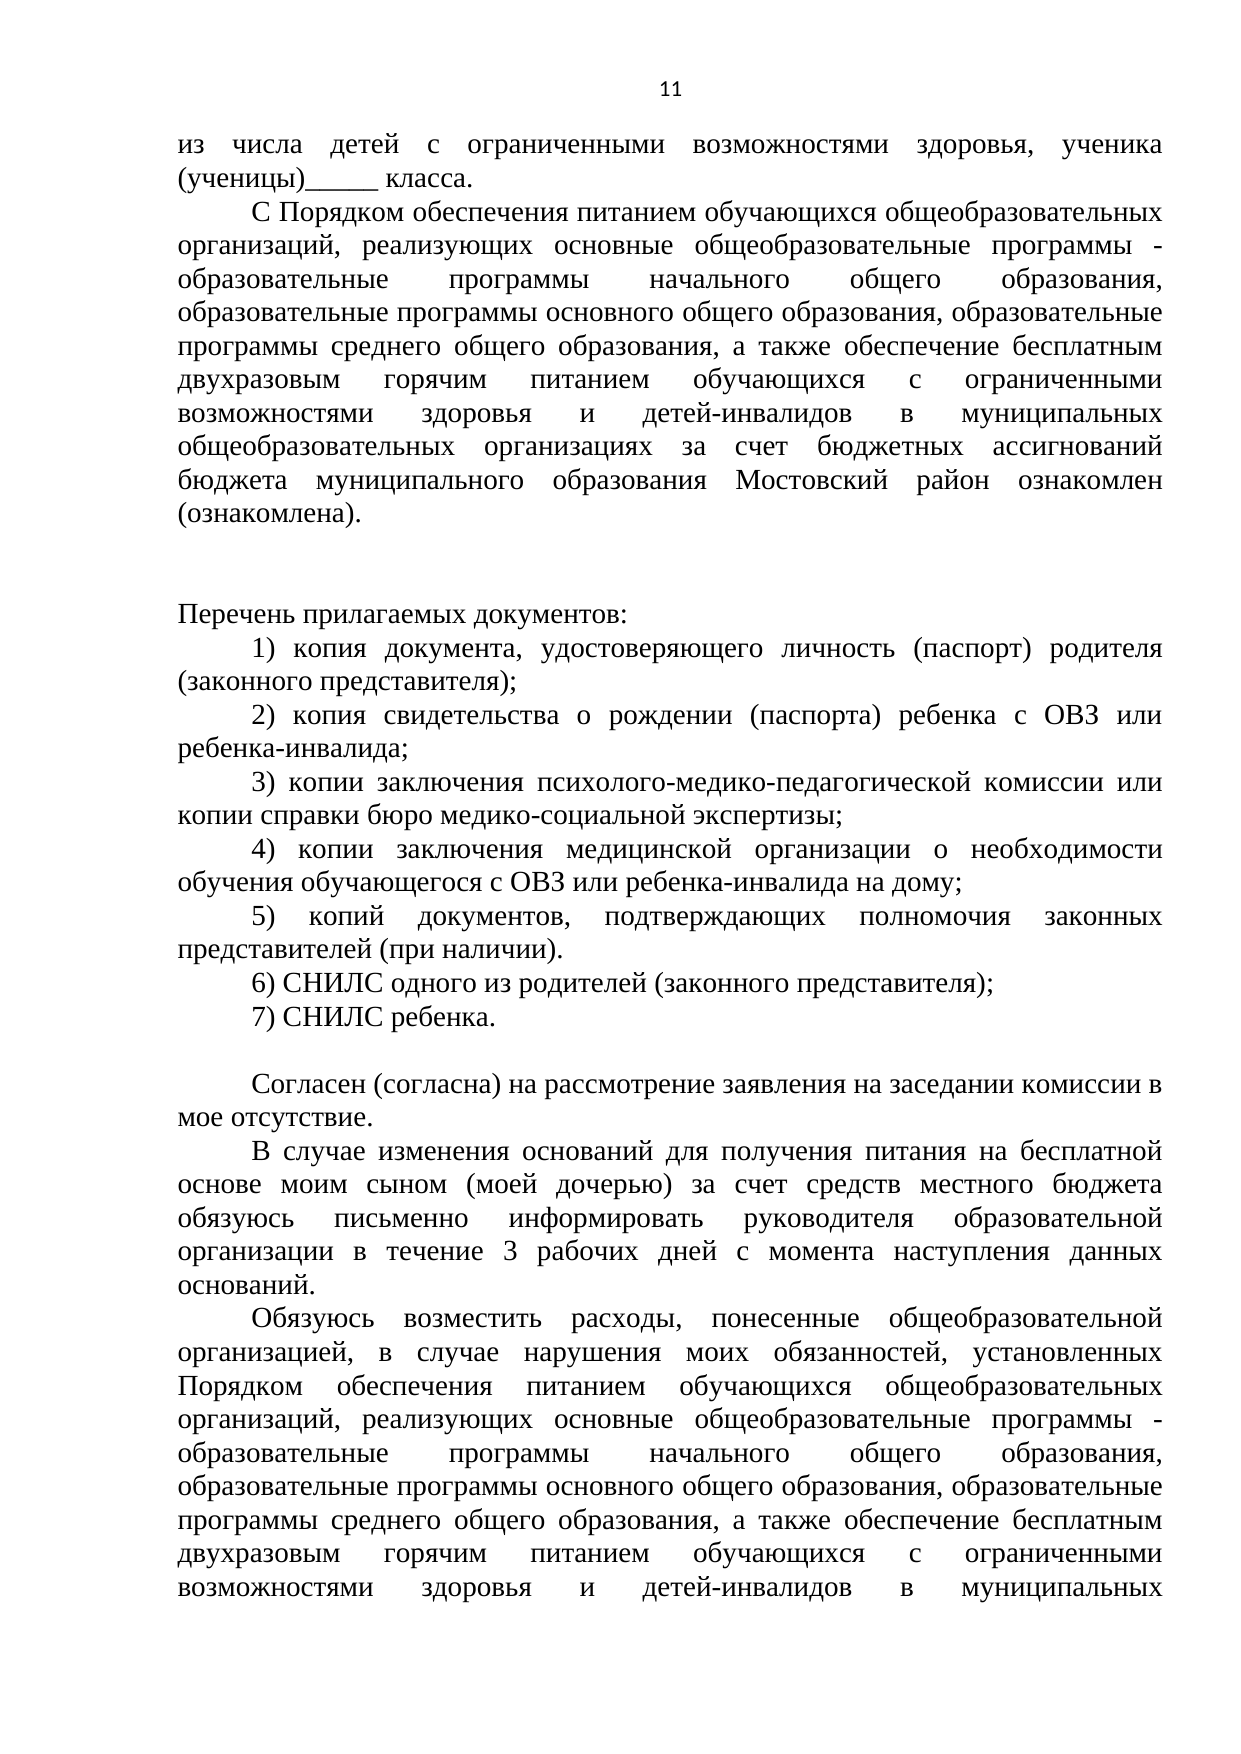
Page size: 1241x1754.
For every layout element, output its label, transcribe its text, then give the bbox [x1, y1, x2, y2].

text из числа детей с ограниченными возможностями здоровья, ученика (ученицы)_____ класса. [177, 127, 1163, 194]
text В случае изменения оснований для получения питания на бесплатной основе моим сыном (моей дочерью) за счет средств местного бюджета обязуюсь письменно информировать руководителя образовательной организации в течение 3 рабочих дней с момента наступления данных оснований. [177, 1133, 1163, 1301]
text 2) копия свидетельства о рождении (паспорта) ребенка с ОВЗ или ребенка-инвалида; [177, 697, 1163, 764]
text Согласен (согласна) на рассмотрение заявления на заседании комиссии в мое отсутствие. [177, 1066, 1163, 1133]
text 5) копий документов, подтверждающих полномочия законных представителей (при наличии). [177, 898, 1163, 965]
text 4) копии заключения медицинской организации о необходимости обучения обучающегося с ОВЗ или ребенка-инвалида на дому; [177, 831, 1163, 898]
text 1) копия документа, удостоверяющего личность (паспорт) родителя (законного представителя); [177, 630, 1163, 697]
text С Порядком обеспечения питанием обучающихся общеобразовательных организаций, реализующих основные общеобразовательные программы - образовательные программы начального общего образования, образовательные программы основного общего образования, образовательные программы среднего общего образования, а также обеспечение бесплатным двухразовым горячим питанием обучающихся с ограниченными возможностями здоровья и детей-инвалидов в муниципальных общеобразовательных организациях за счет бюджетных ассигнований бюджета муниципального образования Мостовский район ознакомлен (ознакомлена). [177, 194, 1163, 529]
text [177, 1301, 1163, 1602]
text 6) СНИЛС одного из родителей (законного представителя); [177, 965, 1163, 999]
text 3) копии заключения психолого-медико-педагогической комиссии или копии справки бюро медико-социальной экспертизы; [177, 764, 1163, 831]
text 7) СНИЛС ребенка. [177, 999, 1163, 1032]
text Перечень прилагаемых документов: [177, 596, 1163, 630]
